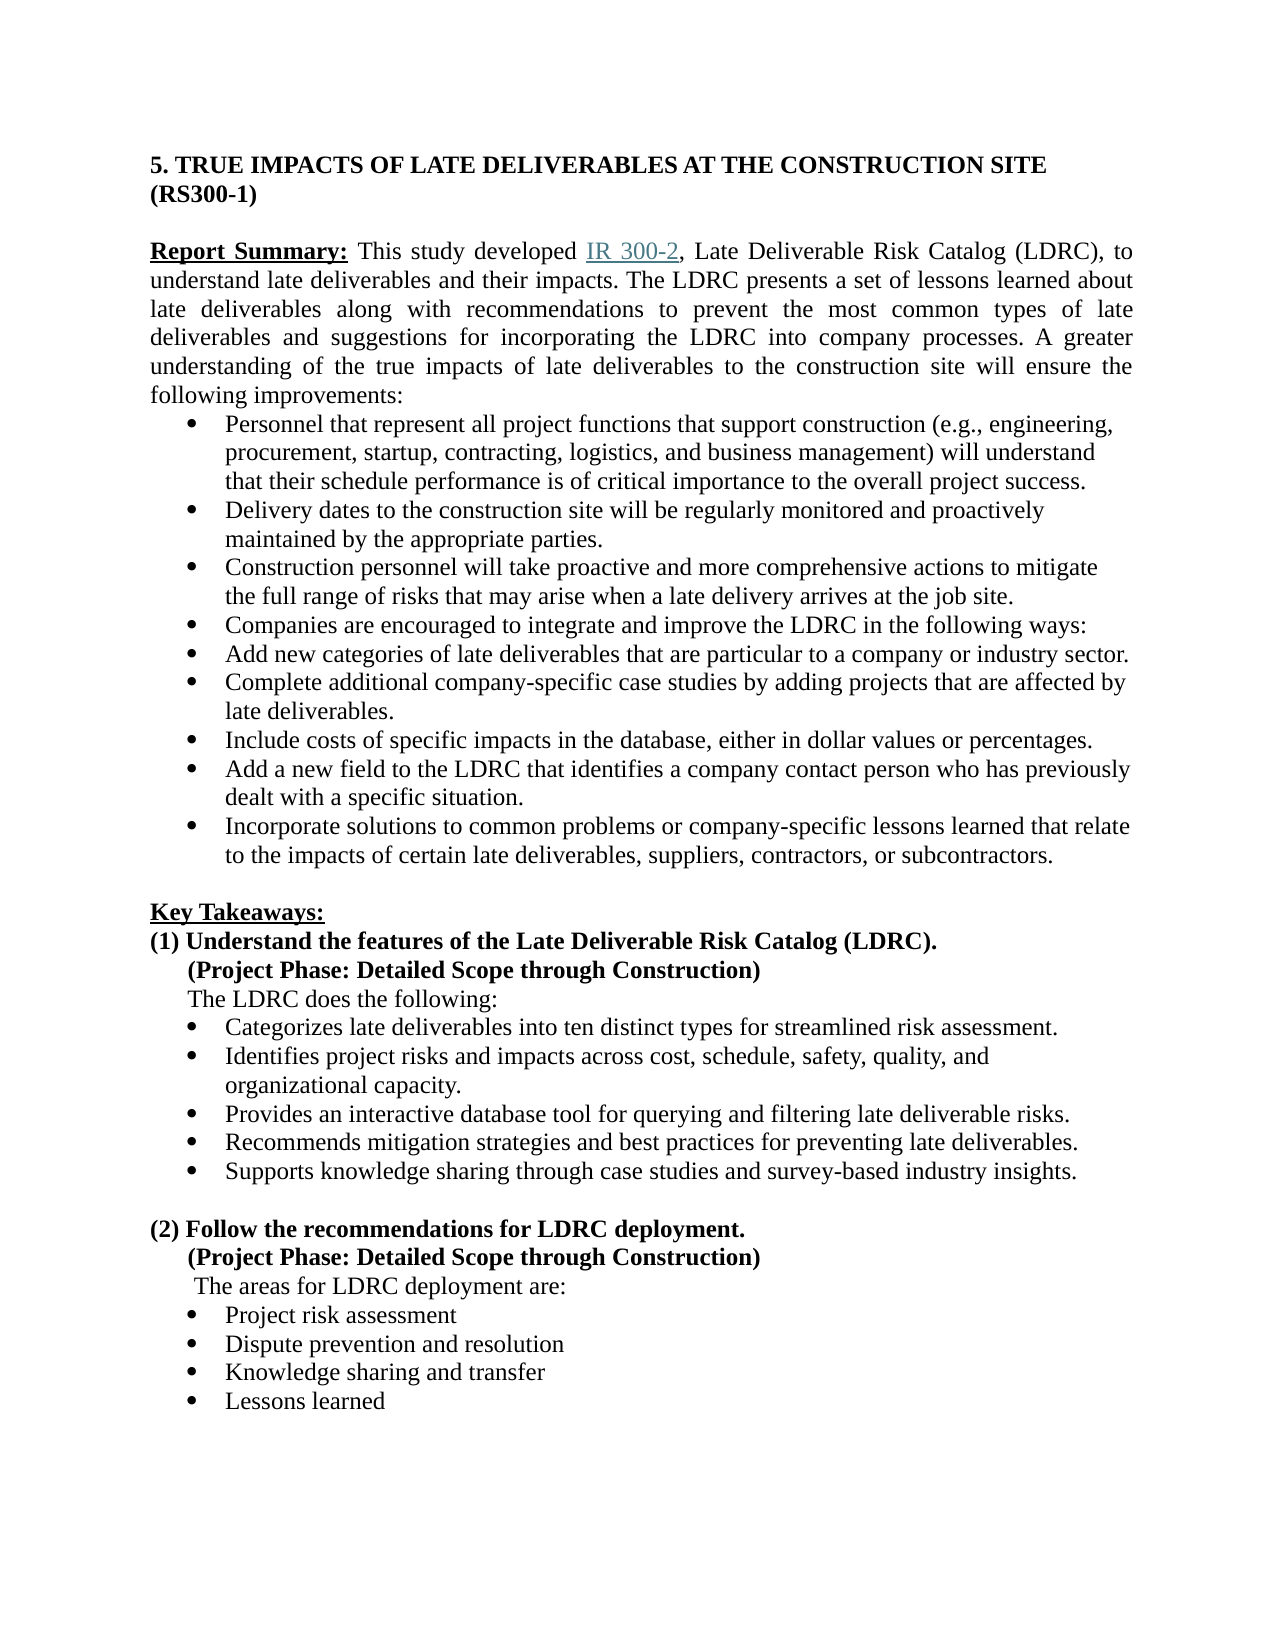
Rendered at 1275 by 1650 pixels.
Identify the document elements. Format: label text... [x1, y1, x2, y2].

list Include costs of specific impacts in the database, either in dollar values or percentages. [187, 725, 1134, 754]
list Categorizes late deliverables into ten distinct types for streamlined risk assessment. [187, 1012, 1134, 1041]
subtitle (Project Phase: Detailed Scope through Construction) [150, 955, 1134, 984]
text The LDRC does the following: [150, 984, 1134, 1012]
text Report Summary: This study developed IR 300-2, Late Deliverable Risk Catalog (LDRC), to understand late deliverables and their impacts. The LDRC presents a set of lessons learned about late deliverables along with recommendations to prevent the most common types of late deliverables and suggestions for incorporating the LDRC into company processes. A greater understanding of the true impacts of late deliverables to the construction site will ensure the following improvements: [150, 236, 1134, 409]
list Add new categories of late deliverables that are particular to a company or industry sector. [187, 639, 1134, 667]
subtitle 5. TRUE IMPACTS OF LATE DELIVERABLES AT THE CONSTRUCTION SITE (RS300-1) [150, 150, 1134, 207]
list Supports knowledge sharing through case studies and survey-based industry insights. [187, 1156, 1134, 1185]
list Delivery dates to the construction site will be regularly monitored and proactively maintained by the appropriate parties. [187, 495, 1134, 552]
list Personnel that represent all project functions that support construction (e.g., engineering, procurement, startup, contracting, logistics, and business management) will understand that their schedule performance is of critical importance to the overall project success. [187, 409, 1134, 495]
list Add a new field to the LDRC that identifies a company contact person who has previously dealt with a specific situation. [187, 754, 1134, 811]
list Identifies project risks and impacts across cost, schedule, safety, quality, and organizational capacity. [187, 1041, 1134, 1099]
list Construction personnel will take proactive and more comprehensive actions to mitigate the full range of risks that may arise when a late delivery arrives at the job site. [187, 552, 1134, 610]
text Key Takeaways: [150, 897, 1134, 926]
list Companies are encouraged to integrate and improve the LDRC in the following ways: [187, 610, 1134, 639]
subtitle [150, 1242, 1134, 1271]
list Recommends mitigation strategies and best practices for preventing late deliverables. [187, 1127, 1134, 1156]
list Provides an interactive database tool for querying and filtering late deliverable risks. [187, 1099, 1134, 1127]
subtitle (2) Follow the recommendations for LDRC deployment. [150, 1214, 1134, 1242]
list Incorporate solutions to common problems or company-specific lessons learned that relate to the impacts of certain late deliverables, suppliers, contractors, or subcontractors. [187, 811, 1134, 869]
list Knowledge sharing and transfer [187, 1357, 1134, 1386]
text The areas for LDRC deployment are: [150, 1271, 1134, 1300]
list Complete additional company-specific case studies by adding projects that are affected by late deliverables. [187, 667, 1134, 725]
list Project risk assessment [187, 1300, 1134, 1329]
list Dispute prevention and resolution [187, 1329, 1134, 1357]
list Lessons learned [187, 1386, 1134, 1415]
subtitle (1) Understand the features of the Late Deliverable Risk Catalog (LDRC). [150, 926, 1134, 955]
